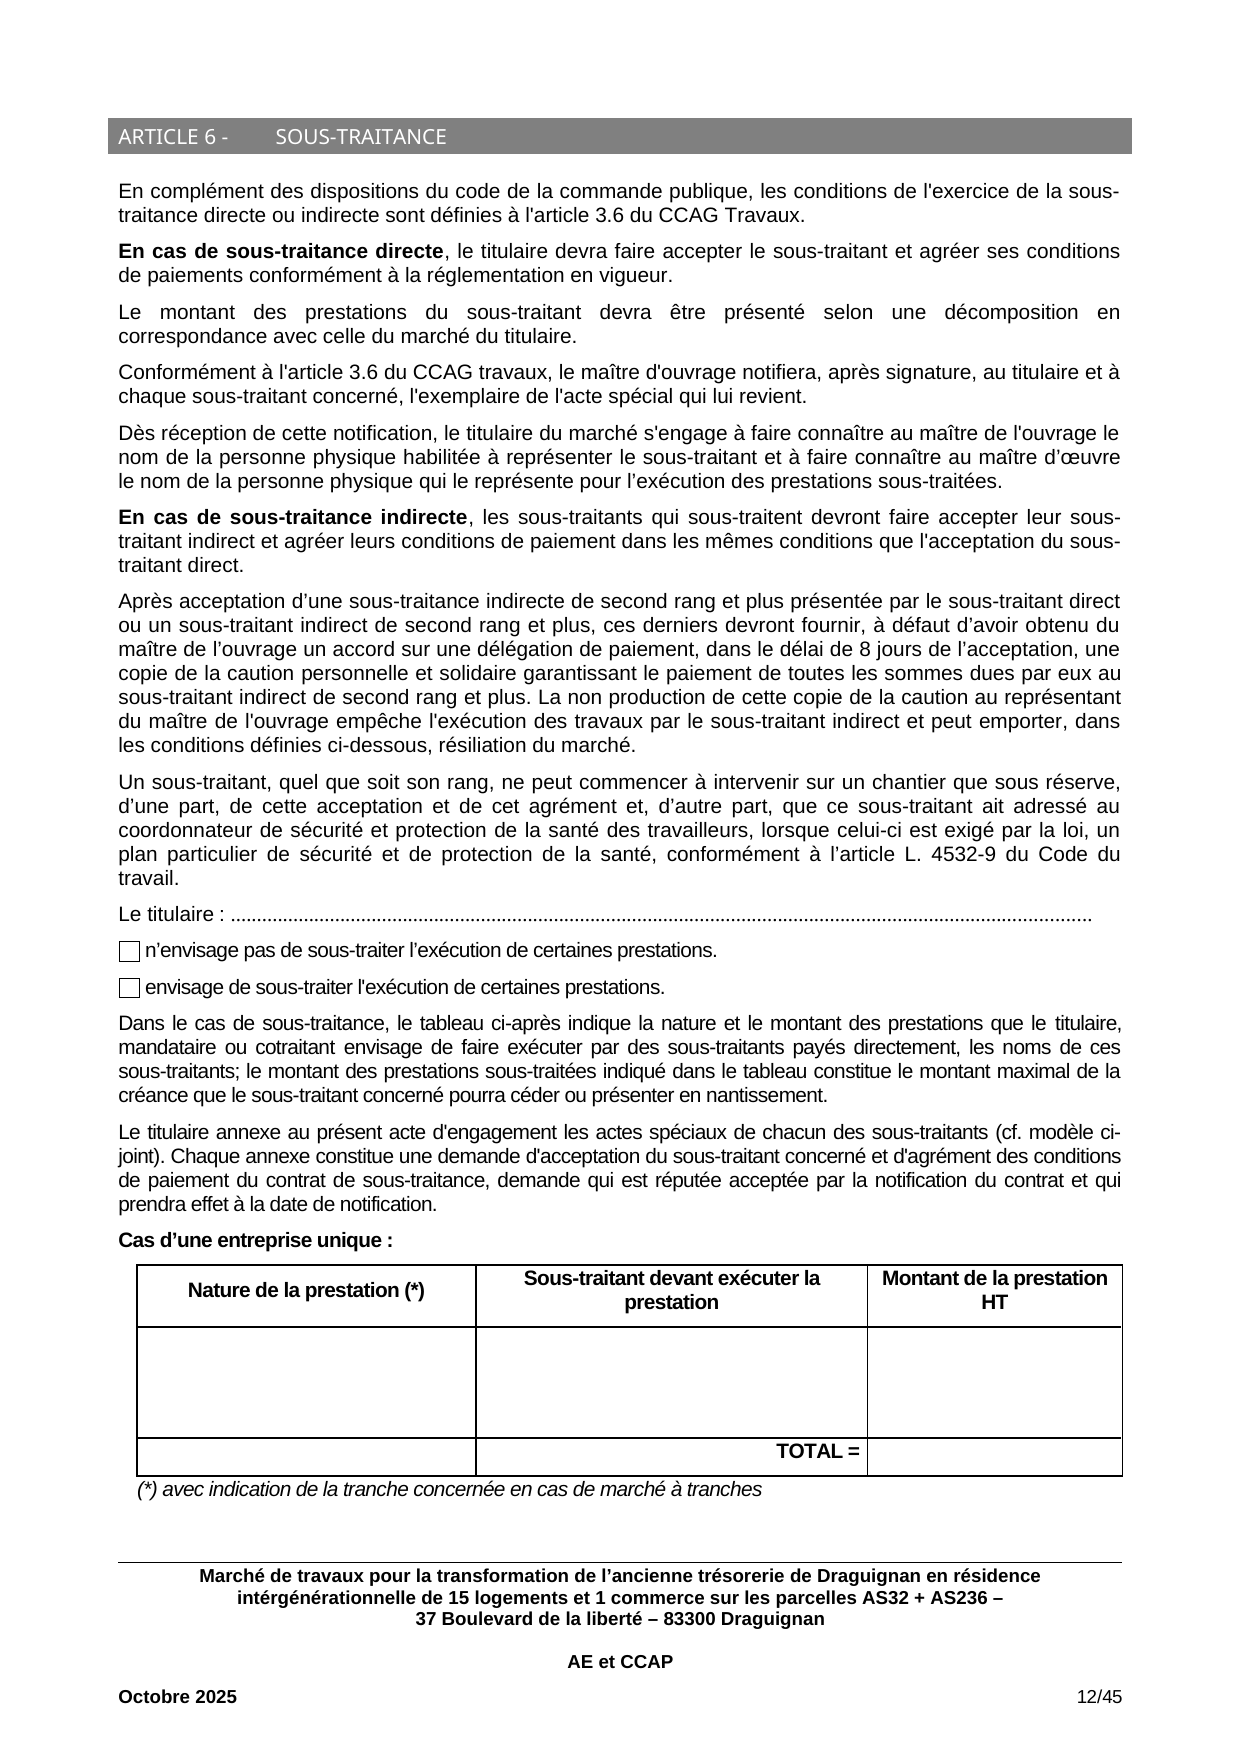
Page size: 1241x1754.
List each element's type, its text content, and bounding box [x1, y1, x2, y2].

table_cell [868, 1326, 1122, 1437]
text En cas de sous-traitance directe, le titulaire devra faire accepter le sous-traitant et agréer ses conditions de paiements conformément à la réglementation en vigueur. [118, 239, 1122, 287]
text En cas de sous-traitance indirecte, les sous-traitants qui sous-traitent devront faire accepter leur sous-traitant indirect et agréer leurs conditions de paiement dans les mêmes conditions que l'acceptation du sous-traitant direct. [118, 505, 1122, 577]
text Conformément à l'article 3.6 du CCAG travaux, le maître d'ouvrage notifiera, après signature, au titulaire et à chaque sous-traitant concerné, l'exemplaire de l'acte spécial qui lui revient. [118, 360, 1122, 408]
text Dès réception de cette notification, le titulaire du marché s'engage à faire connaître au maître de l'ouvrage le nom de la personne physique habilitée à représenter le sous-traitant et à faire connaître au maître d’œuvre le nom de la personne physique qui le représente pour l’exécution des prestations sous-traitées. [118, 421, 1122, 492]
table_header Sous-traitant devant exécuter la prestation [477, 1266, 867, 1326]
text Un sous-traitant, quel que soit son rang, ne peut commencer à intervenir sur un chantier que sous réserve, d’une part, de cette acceptation et de cet agrément et, d’autre part, que ce sous-traitant ait adressé au coordonnateur de sécurité et protection de la santé des travailleurs, lorsque celui-ci est exigé par la loi, un plan particulier de sécurité et de protection de la santé, conformément à l’article L. 4532-9 du Code du travail. [118, 769, 1122, 889]
text n’envisage pas de sous-traiter l’exécution de certaines prestations. [118, 938, 1122, 962]
table_header Montant de la prestation HT [868, 1266, 1122, 1326]
table_cell [868, 1437, 1122, 1475]
text Le montant des prestations du sous-traitant devra être présenté selon une décomposition en correspondance avec celle du marché du titulaire. [118, 300, 1122, 348]
text Après acceptation d’une sous-traitance indirecte de second rang et plus présentée par le sous-traitant direct ou un sous-traitant indirect de second rang et plus, ces derniers devront fournir, à défaut d’avoir obtenu du maître de l’ouvrage un accord sur une délégation de paiement, dans le délai de 8 jours de l’acceptation, une copie de la caution personnelle et solidaire garantissant le paiement de toutes les sommes dues par eux au sous-traitant indirect de second rang et plus. La non production de cette copie de la caution au représentant du maître de l'ouvrage empêche l'exécution des travaux par le sous-traitant indirect et peut emporter, dans les conditions définies ci-dessous, résiliation du marché. [118, 589, 1122, 757]
table_cell [477, 1328, 867, 1437]
text Le titulaire annexe au présent acte d'engagement les actes spéciaux de chacun des sous-traitants (cf. modèle ci-joint). Chaque annexe constitue une demande d'acceptation du sous-traitant concerné et d'agrément des conditions de paiement du contrat de sous-traitance, demande qui est réputée acceptée par la notification du contrat et qui prendra effet à la date de notification. [118, 1119, 1122, 1215]
table_cell TOTAL = [477, 1439, 867, 1475]
text En complément des dispositions du code de la commande publique, les conditions de l'exercice de la sous-traitance directe ou indirecte sont définies à l'article 3.6 du CCAG Travaux. [118, 179, 1122, 227]
text Dans le cas de sous-traitance, le tableau ci-après indique la nature et le montant des prestations que le titulaire, mandataire ou cotraitant envisage de faire exécuter par des sous-traitants payés directement, les noms de ces sous-traitants; le montant des prestations sous-traitées indiqué dans le tableau constitue le montant maximal de la créance que le sous-traitant concerné pourra céder ou présenter en nantissement. [118, 1011, 1122, 1107]
text envisage de sous-traiter l'exécution de certaines prestations. [118, 975, 1122, 999]
table_cell [138, 1328, 475, 1437]
text (*) avec indication de la tranche concernée en cas de marché à tranches [137, 1477, 1122, 1501]
text SOUS-TRAITANCE [110, 120, 1130, 152]
table_cell [138, 1439, 475, 1475]
table_header Nature de la prestation (*) [138, 1266, 475, 1326]
text Cas d’une entreprise unique : [118, 1228, 1122, 1252]
text Le titulaire : [118, 902, 1122, 926]
